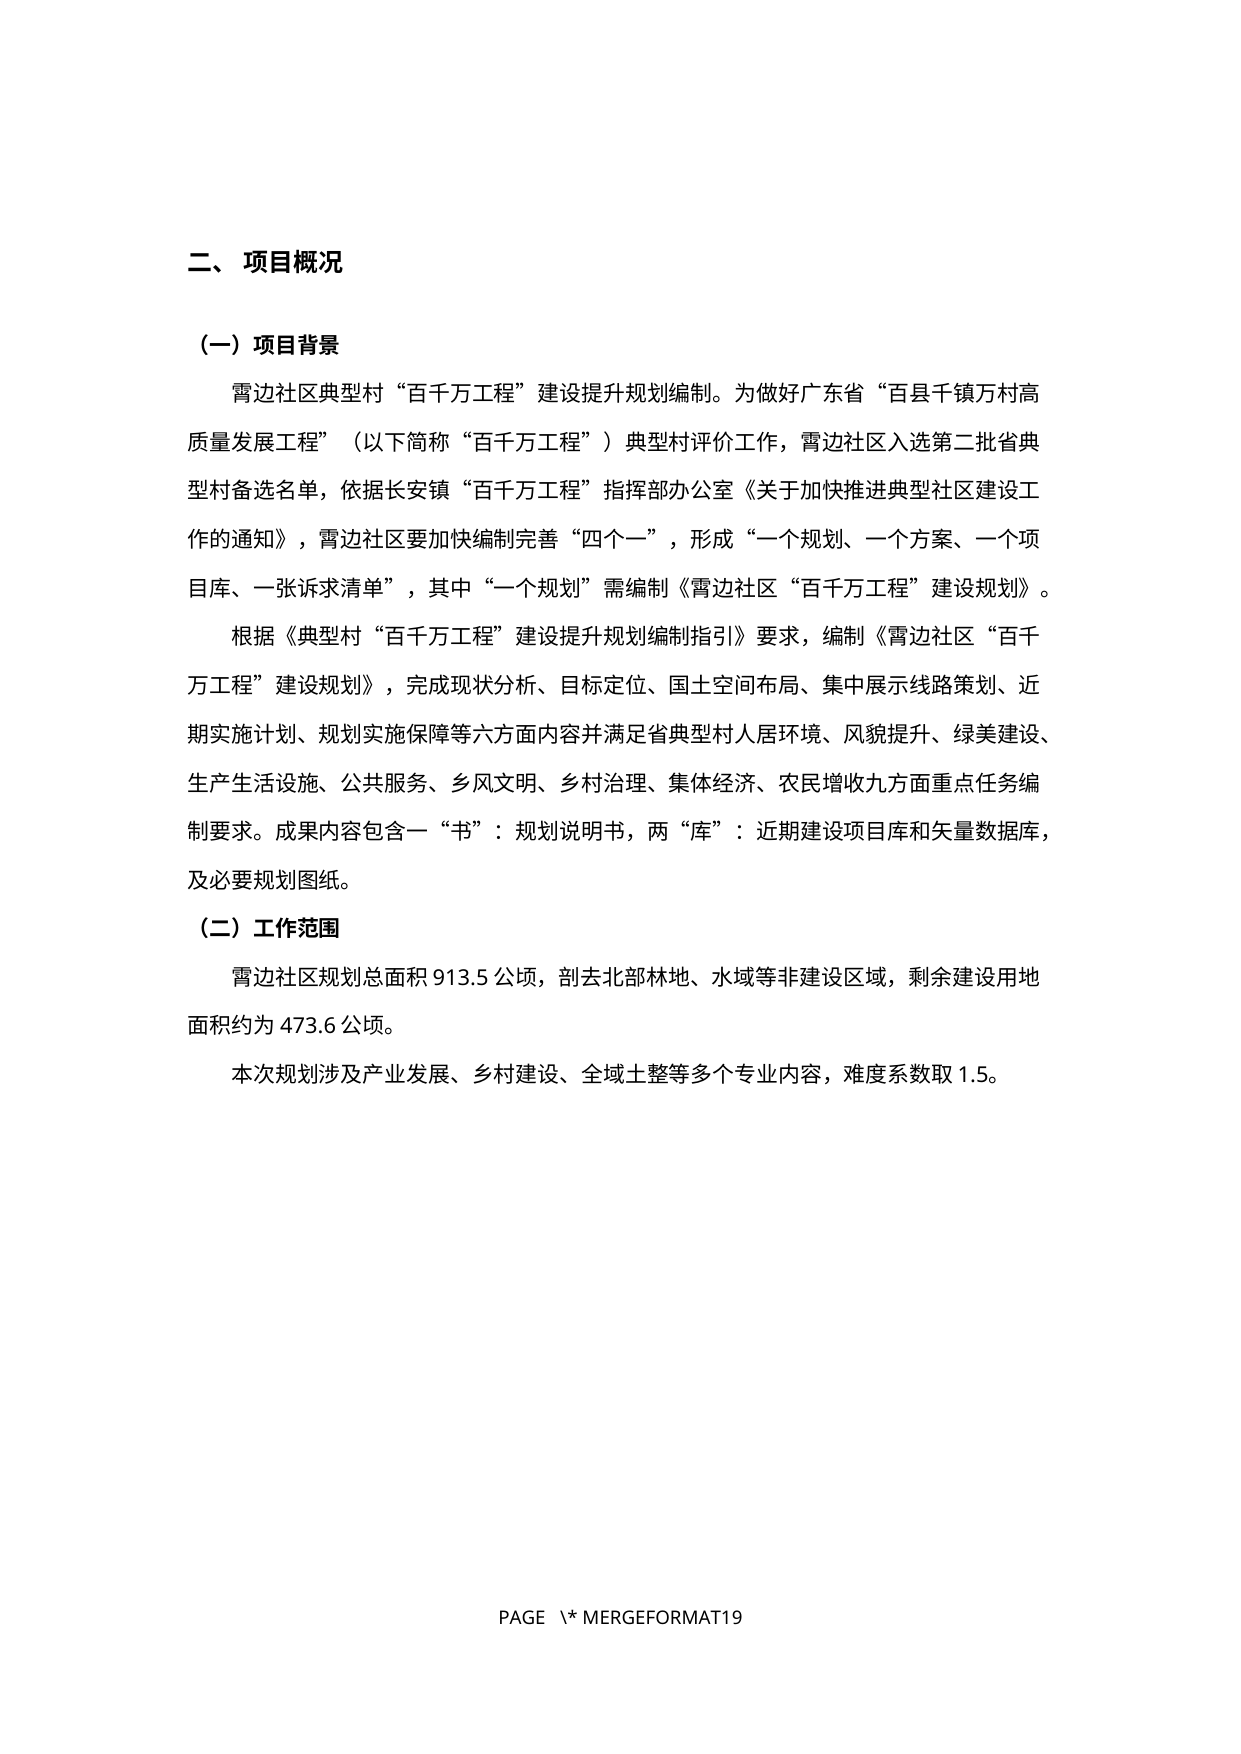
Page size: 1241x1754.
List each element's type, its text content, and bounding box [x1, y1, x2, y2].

list 本次规划涉及产业发展、乡村建设、全域土整等多个专业内容，难度系数取1.5。 [187, 1056, 1053, 1089]
text 霄边社区典型村“百千万工程”建设提升规划编制。为做好广东省“百县千镇万村高质量发展工程”（以下简称“百千万工程”）典型村评价工作，霄边社区入选第二批省典型村备选名单，依据长安镇“百千万工程”指挥部办公室《关于加快推进典型社区建设工作的通知》，霄边社区要加快编制完善“四个一”，形成“一个规划、一个方案、一个项目库、一张诉求清单”，其中“一个规划”需编制《霄边社区“百千万工程”建设规划》。 [187, 376, 1053, 603]
list 项目概况 [187, 228, 1053, 293]
list 工作范围 [187, 911, 1053, 943]
list 项目背景 [187, 327, 1053, 360]
list 霄边社区规划总面积913.5公顷，剖去北部林地、水域等非建设区域，剩余建设用地面积约为 473.6公顷。 [187, 959, 1053, 1041]
text 根据《典型村“百千万工程”建设提升规划编制指引》要求，编制《霄边社区“百千万工程”建设规划》，完成现状分析、目标定位、国土空间布局、集中展示线路策划、近期实施计划、规划实施保障等六方面内容并满足省典型村人居环境、风貌提升、绿美建设、生产生活设施、公共服务、乡风文明、乡村治理、集体经济、农民增收九方面重点任务编制要求。成果内容包含一“书”：规划说明书，两“库”：近期建设项目库和矢量数据库，及必要规划图纸。 [187, 619, 1053, 895]
